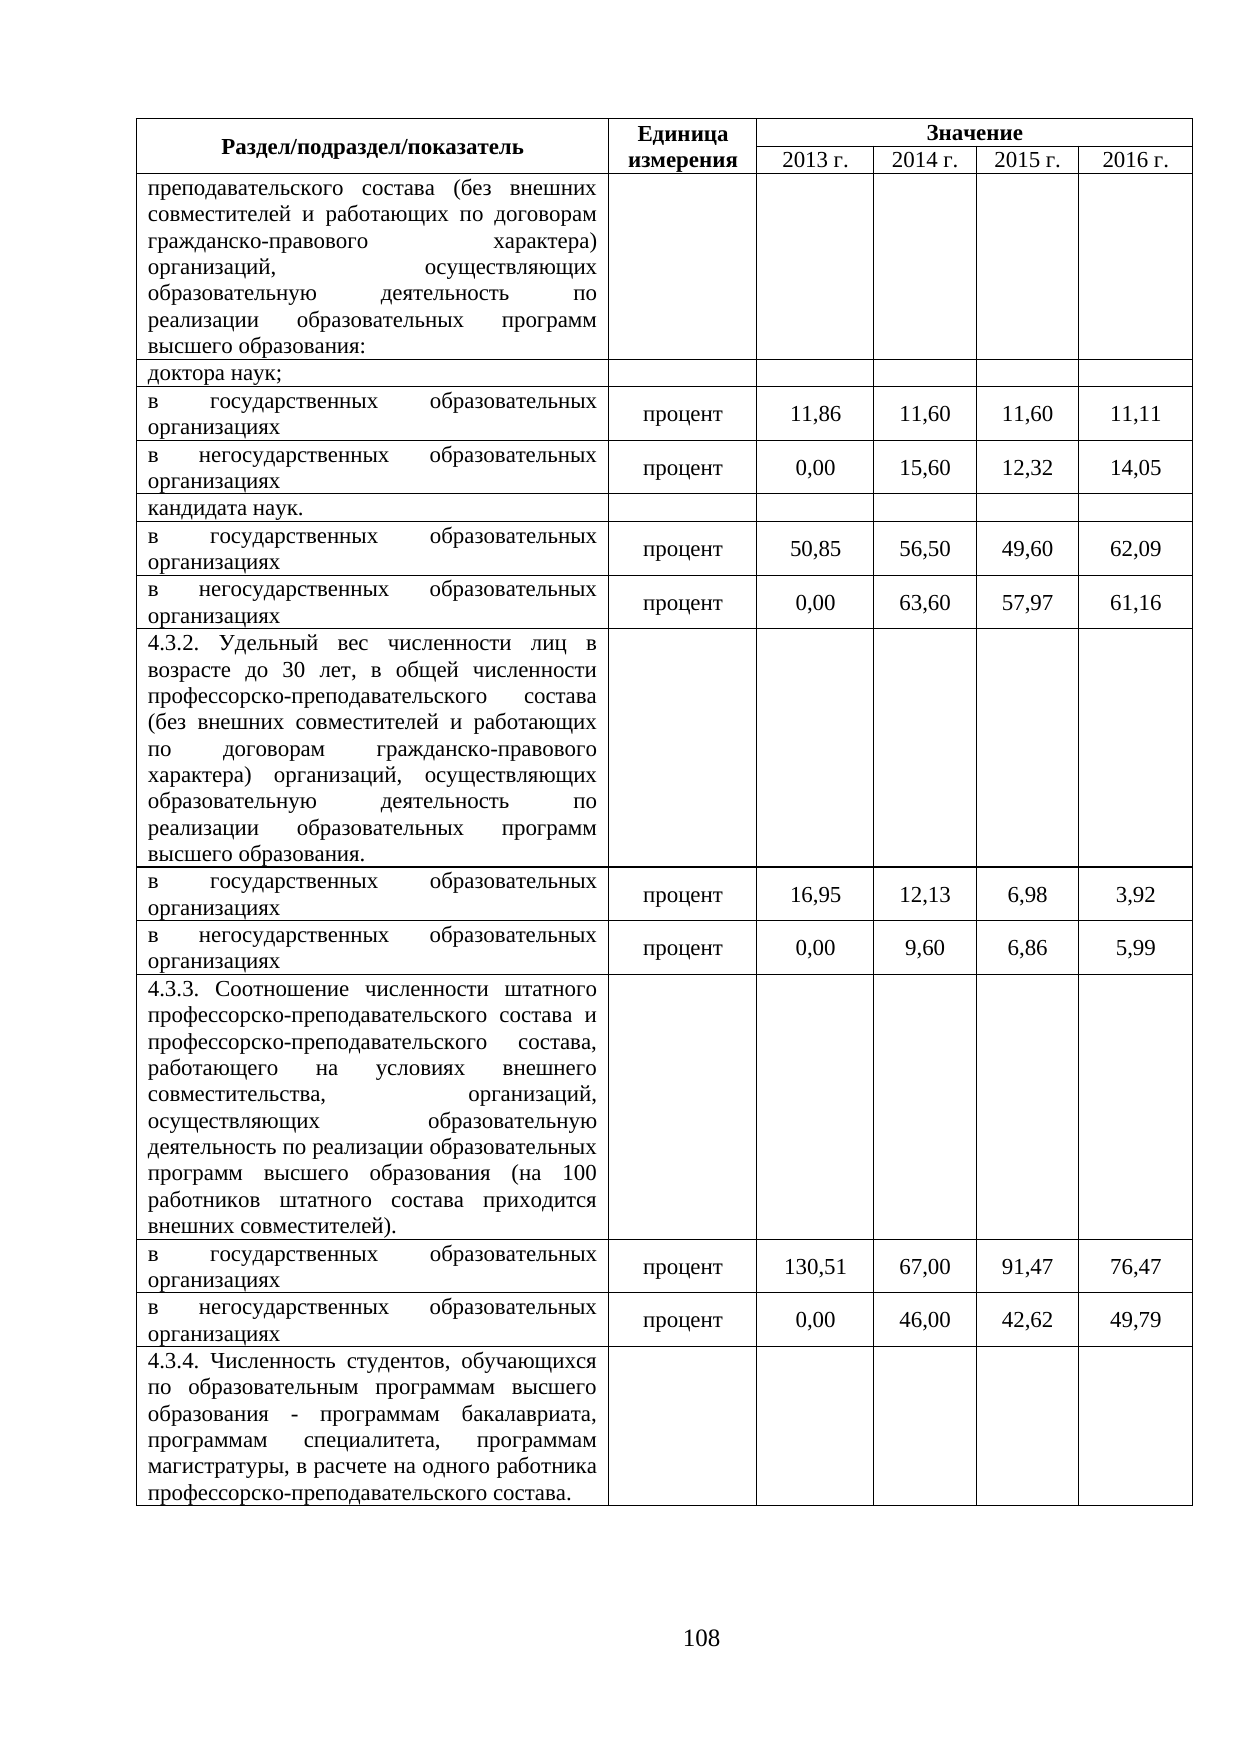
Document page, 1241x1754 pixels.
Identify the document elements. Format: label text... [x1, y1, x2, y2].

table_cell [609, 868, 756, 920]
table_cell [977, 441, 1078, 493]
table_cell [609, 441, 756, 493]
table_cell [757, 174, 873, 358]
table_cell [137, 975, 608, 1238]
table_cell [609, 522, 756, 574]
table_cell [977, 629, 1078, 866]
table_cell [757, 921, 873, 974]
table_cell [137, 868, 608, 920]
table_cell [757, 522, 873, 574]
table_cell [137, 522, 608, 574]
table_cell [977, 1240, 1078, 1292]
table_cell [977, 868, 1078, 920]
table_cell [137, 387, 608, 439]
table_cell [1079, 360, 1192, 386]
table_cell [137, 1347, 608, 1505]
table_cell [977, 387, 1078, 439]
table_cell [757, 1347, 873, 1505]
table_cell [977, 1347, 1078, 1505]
table_cell 2014 г. [874, 147, 976, 173]
table_cell 2013 г. [757, 147, 873, 173]
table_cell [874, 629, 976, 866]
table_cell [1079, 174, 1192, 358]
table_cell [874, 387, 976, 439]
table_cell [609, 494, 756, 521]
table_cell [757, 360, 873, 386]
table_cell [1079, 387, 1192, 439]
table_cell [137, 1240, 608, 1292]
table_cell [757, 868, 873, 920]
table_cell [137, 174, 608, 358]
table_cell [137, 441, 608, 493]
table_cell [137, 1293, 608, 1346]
table_header Единица измерения [609, 119, 756, 173]
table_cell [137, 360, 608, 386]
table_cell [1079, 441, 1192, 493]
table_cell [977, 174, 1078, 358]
table_header Раздел/подраздел/показатель [137, 119, 608, 173]
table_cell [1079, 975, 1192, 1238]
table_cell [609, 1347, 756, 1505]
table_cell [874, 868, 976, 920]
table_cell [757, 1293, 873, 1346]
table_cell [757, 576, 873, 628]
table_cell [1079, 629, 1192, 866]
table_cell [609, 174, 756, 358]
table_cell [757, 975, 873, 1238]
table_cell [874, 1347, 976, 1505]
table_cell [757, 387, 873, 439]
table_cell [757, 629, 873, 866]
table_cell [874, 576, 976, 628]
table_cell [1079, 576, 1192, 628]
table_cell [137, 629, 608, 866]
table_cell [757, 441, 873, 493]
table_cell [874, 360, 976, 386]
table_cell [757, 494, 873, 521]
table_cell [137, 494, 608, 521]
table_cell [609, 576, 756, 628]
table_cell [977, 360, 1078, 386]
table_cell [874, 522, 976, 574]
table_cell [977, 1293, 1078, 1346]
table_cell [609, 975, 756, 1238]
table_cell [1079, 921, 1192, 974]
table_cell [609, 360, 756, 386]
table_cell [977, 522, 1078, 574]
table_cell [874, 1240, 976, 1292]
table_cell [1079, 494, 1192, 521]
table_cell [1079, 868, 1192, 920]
table_cell 2016 г. [1079, 147, 1192, 173]
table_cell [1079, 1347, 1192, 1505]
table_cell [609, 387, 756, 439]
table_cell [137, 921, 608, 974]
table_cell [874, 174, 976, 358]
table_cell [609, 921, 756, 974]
table_header Значение [757, 119, 1192, 146]
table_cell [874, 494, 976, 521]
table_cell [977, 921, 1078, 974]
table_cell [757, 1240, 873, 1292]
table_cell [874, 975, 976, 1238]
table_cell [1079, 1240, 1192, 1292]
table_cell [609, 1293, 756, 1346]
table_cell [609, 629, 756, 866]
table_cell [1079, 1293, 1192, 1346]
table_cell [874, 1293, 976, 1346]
table_cell 2015 г. [977, 147, 1078, 173]
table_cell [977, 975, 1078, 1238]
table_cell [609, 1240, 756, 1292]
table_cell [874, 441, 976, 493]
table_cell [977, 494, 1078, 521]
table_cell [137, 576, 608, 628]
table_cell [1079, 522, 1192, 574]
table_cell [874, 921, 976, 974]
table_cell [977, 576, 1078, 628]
